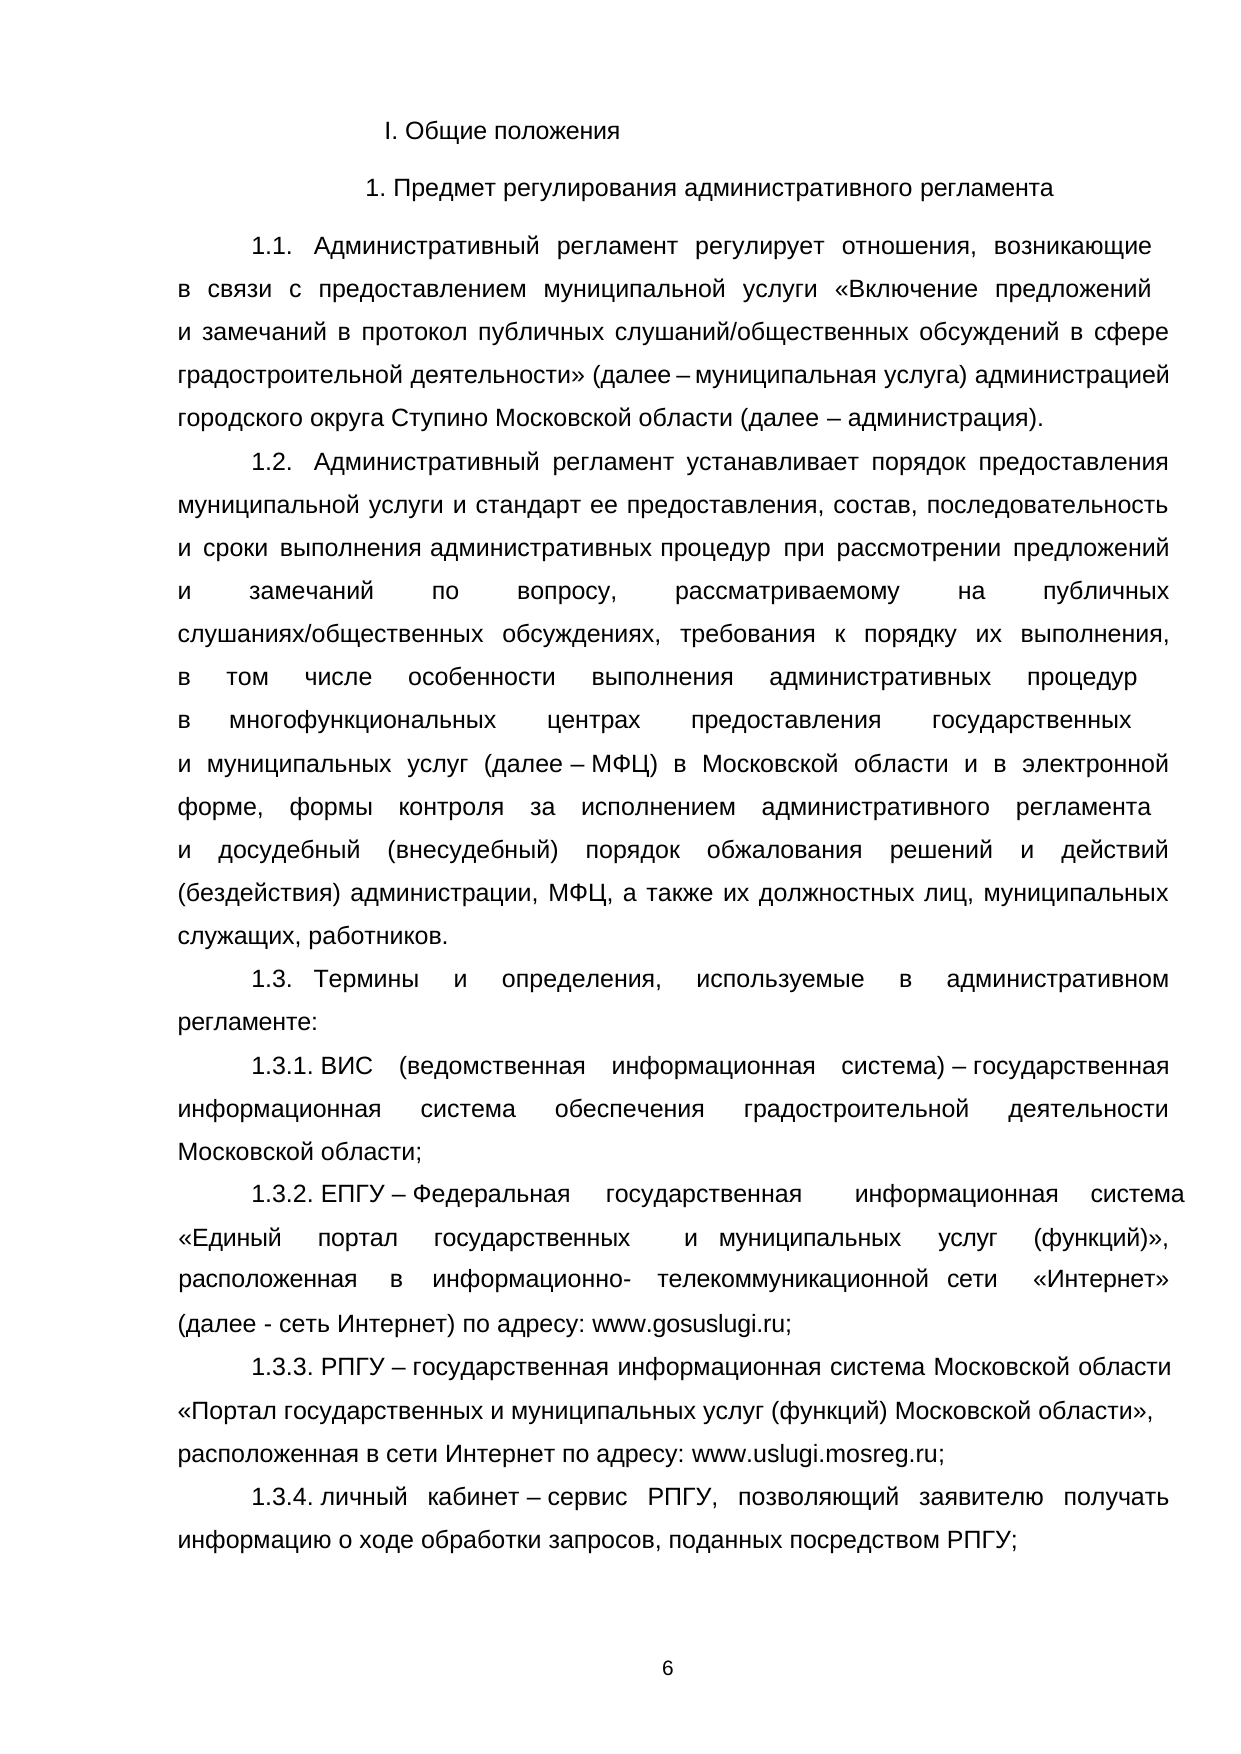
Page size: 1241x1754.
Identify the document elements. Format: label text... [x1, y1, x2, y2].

table_cell расположенная в [173, 1259, 417, 1295]
list Административный регламент устанавливает порядок предоставления муниципальной услуги и стандарт ее предоставления, состав, последовательность и сроки выполнения административных процедур при рассмотрении предложений и замечаний по вопросу, рассматриваемому на публичных слушаниях/общественных обсуждениях, требования к порядку их выполнения, в том числе особенности выполнения административных процедур в многофункциональных центрах предоставления государственных и муниципальных услуг (далее – МФЦ) в Московской области и в электронной форме, формы контроля за исполнением административного регламента и досудебный (внесудебный) порядок обжалования решений и действий (бездействия) администрации, МФЦ, а также их должностных лиц, муниципальных служащих, работников. [177, 447, 1170, 950]
list личный кабинет – сервис РПГУ, позволяющий заявителю получать информацию о ходе обработки запросов, поданных посредством РПГУ; [177, 1482, 1169, 1554]
table_header государственных [418, 1224, 642, 1259]
list РПГУ – государственная информационная система Московской области [251, 1352, 1196, 1381]
list Предмет регулирования административного регламента [365, 173, 1196, 202]
table_header и муниципальных услуг [642, 1224, 1017, 1259]
list Административный регламент регулирует отношения, возникающие в связи с предоставлением муниципальной услуги «Включение предложений и замечаний в протокол публичных слушаний/общественных обсуждений в сфере градостроительной деятельности» (далее – муниципальная услуга) администрацией городского округа Ступино Московской области (далее – администрация). [177, 231, 1170, 432]
text (далее - сеть Интернет) по адресу: www.gosuslugi.ru; [177, 1309, 1196, 1338]
list ВИС (ведомственная информационная система) – государственная информационная система обеспечения градостроительной деятельности Московской области; [177, 1051, 1169, 1166]
table_cell информационно- [418, 1259, 642, 1295]
list Термины и определения, используемые в административном регламенте: [177, 964, 1170, 1036]
table_cell «Интернет» [1017, 1259, 1175, 1295]
table_cell телекоммуникационной сети [642, 1259, 1017, 1295]
list ЕПГУ – Федеральная государственная информационная система [251, 1180, 1196, 1209]
table_header (функций)», [1017, 1224, 1175, 1259]
table_header «Единый портал [173, 1224, 417, 1259]
list Общие положения [384, 116, 1196, 144]
text «Портал государственных и муниципальных услуг (функций) Московской области», расположенная в сети Интернет по адресу: www.uslugi.mosreg.ru; [177, 1396, 1196, 1467]
